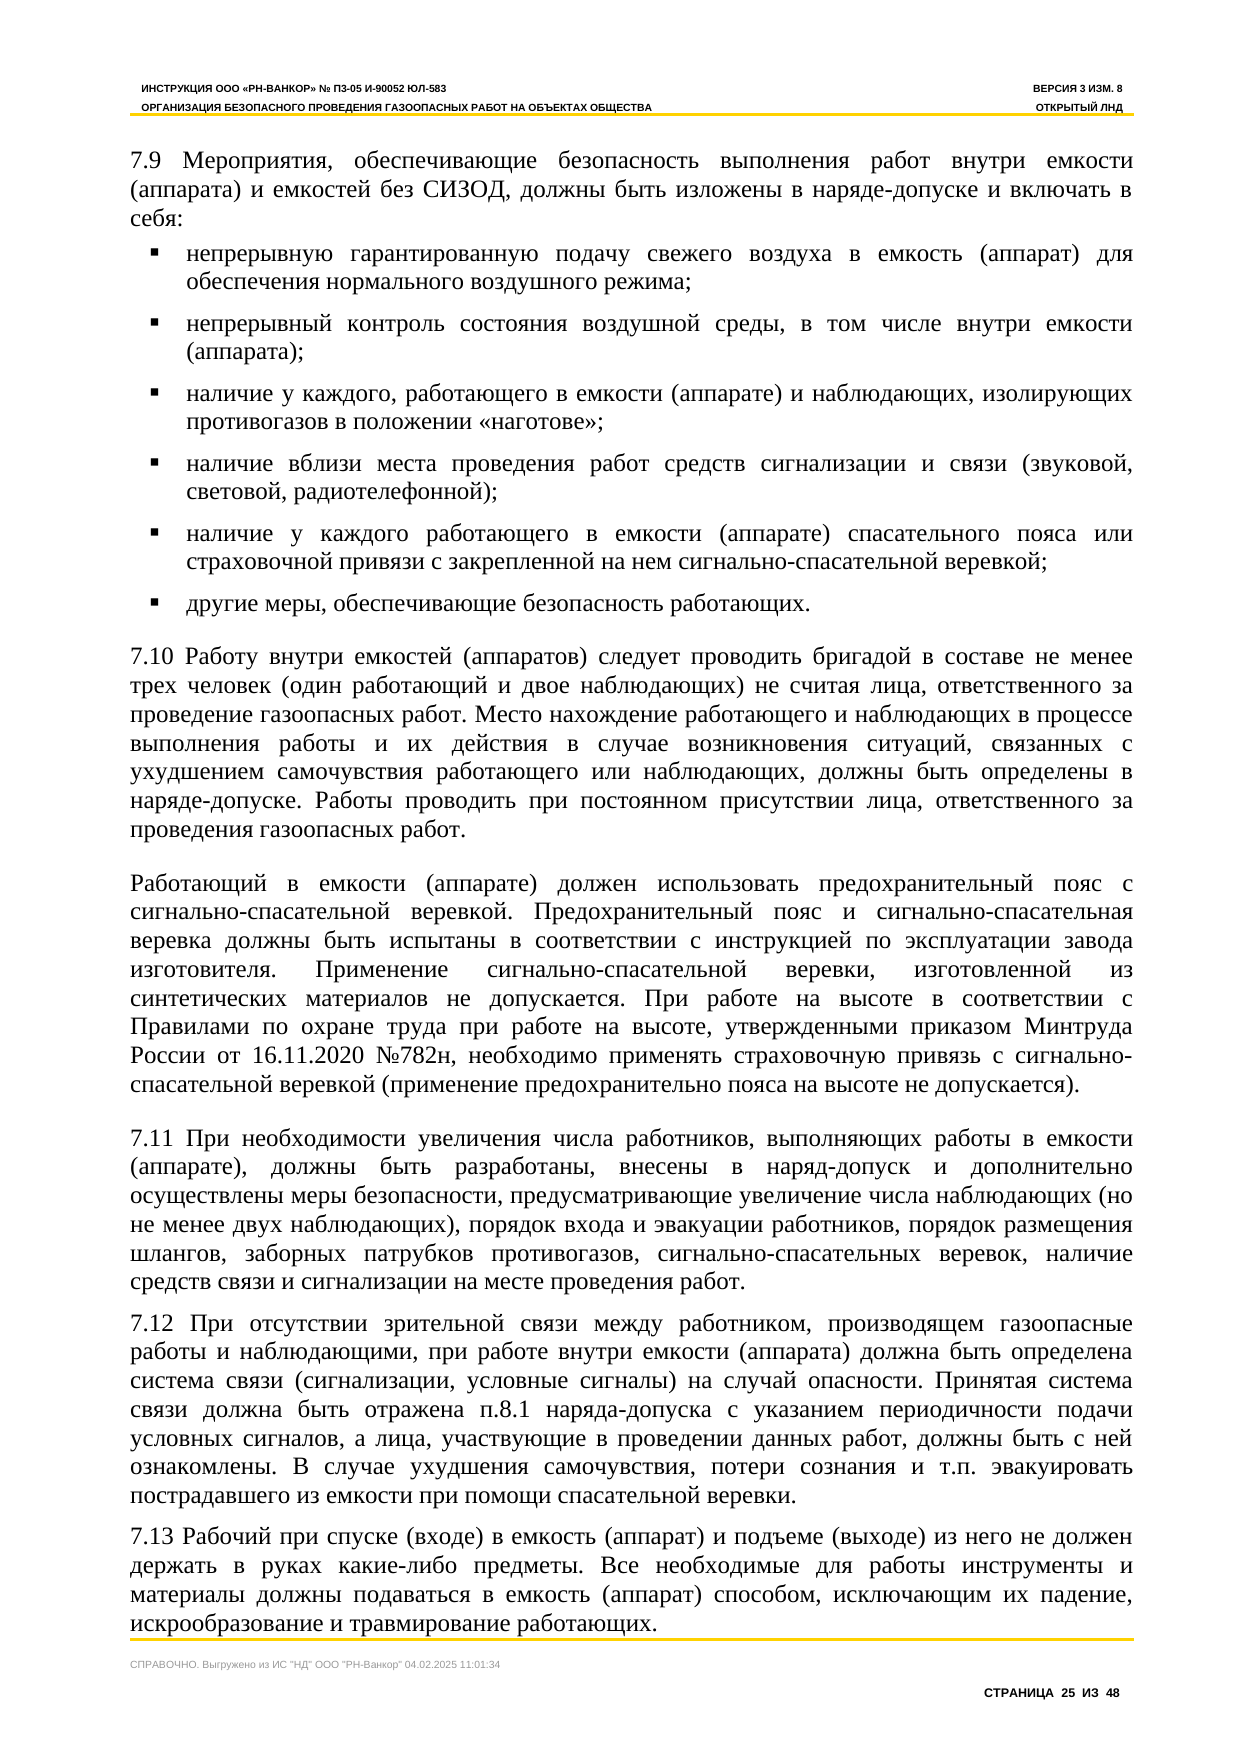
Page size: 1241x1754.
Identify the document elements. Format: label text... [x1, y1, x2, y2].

text 7.10 Работу внутри емкостей (аппаратов) следует проводить бригадой в составе не менее трех человек (один работающий и двое наблюдающих) не считая лица, ответственного за проведение газоопасных работ. Место нахождение работающего и наблюдающих в процессе выполнения работы и их действия в случае возникновения ситуаций, связанных с ухудшением самочувствия работающего или наблюдающих, должны быть определены в наряде-допуске. Работы проводить при постоянном присутствии лица, ответственного за проведения газоопасных работ. [130, 641, 1134, 843]
list непрерывную гарантированную подачу свежего воздуха в емкость (аппарат) для обеспечения нормального воздушного режима; [149, 238, 1134, 295]
list другие меры, обеспечивающие безопасность работающих. [149, 588, 1134, 616]
list наличие вблизи места проведения работ средств сигнализации и связи (звуковой, световой, радиотелефонной); [149, 448, 1134, 505]
text 7.13 Рабочий при спуске (входе) в емкость (аппарат) и подъеме (выходе) из него не должен держать в руках какие-либо предметы. Все необходимые для работы инструменты и материалы должны подаваться в емкость (аппарат) способом, исключающим их падение, искрообразование и травмирование работающих. [130, 1521, 1134, 1636]
text 7.9 Мероприятия, обеспечивающие безопасность выполнения работ внутри емкости (аппарата) и емкостей без СИЗОД, должны быть изложены в наряде-допуске и включать в себя: [130, 145, 1134, 231]
text 7.11 При необходимости увеличения числа работников, выполняющих работы в емкости (аппарате), должны быть разработаны, внесены в наряд-допуск и дополнительно осуществлены меры безопасности, предусматривающие увеличение числа наблюдающих (но не менее двух наблюдающих), порядок входа и эвакуации работников, порядок размещения шлангов, заборных патрубков противогазов, сигнально-спасательных веревок, наличие средств связи и сигнализации на месте проведения работ. [130, 1123, 1134, 1295]
text Работающий в емкости (аппарате) должен использовать предохранительный пояс с сигнально-спасательной веревкой. Предохранительный пояс и сигнально-спасательная веревка должны быть испытаны в соответствии с инструкцией по эксплуатации завода изготовителя. Применение сигнально-спасательной веревки, изготовленной из синтетических материалов не допускается. При работе на высоте в соответствии с Правилами по охране труда при работе на высоте, утвержденными приказом Минтруда России от 16.11.2020 №782н, необходимо применять страховочную привязь с сигнально-спасательной веревкой (применение предохранительно пояса на высоте не допускается). [130, 868, 1134, 1098]
list непрерывный контроль состояния воздушной среды, в том числе внутри емкости (аппарата); [149, 308, 1134, 365]
list наличие у каждого, работающего в емкости (аппарате) и наблюдающих, изолирующих противогазов в положении «наготове»; [149, 378, 1134, 435]
text 7.12 При отсутствии зрительной связи между работником, производящем газоопасные работы и наблюдающими, при работе внутри емкости (аппарата) должна быть определена система связи (сигнализации, условные сигналы) на случай опасности. Принятая система связи должна быть отражена п.8.1 наряда-допуска с указанием периодичности подачи условных сигналов, а лица, участвующие в проведении данных работ, должны быть с ней ознакомлены. В случае ухудшения самочувствия, потери сознания и т.п. эвакуировать пострадавшего из емкости при помощи спасательной веревки. [130, 1308, 1134, 1509]
list наличие у каждого работающего в емкости (аппарате) спасательного пояса или страховочной привязи с закрепленной на нем сигнально-спасательной веревкой; [149, 518, 1134, 575]
